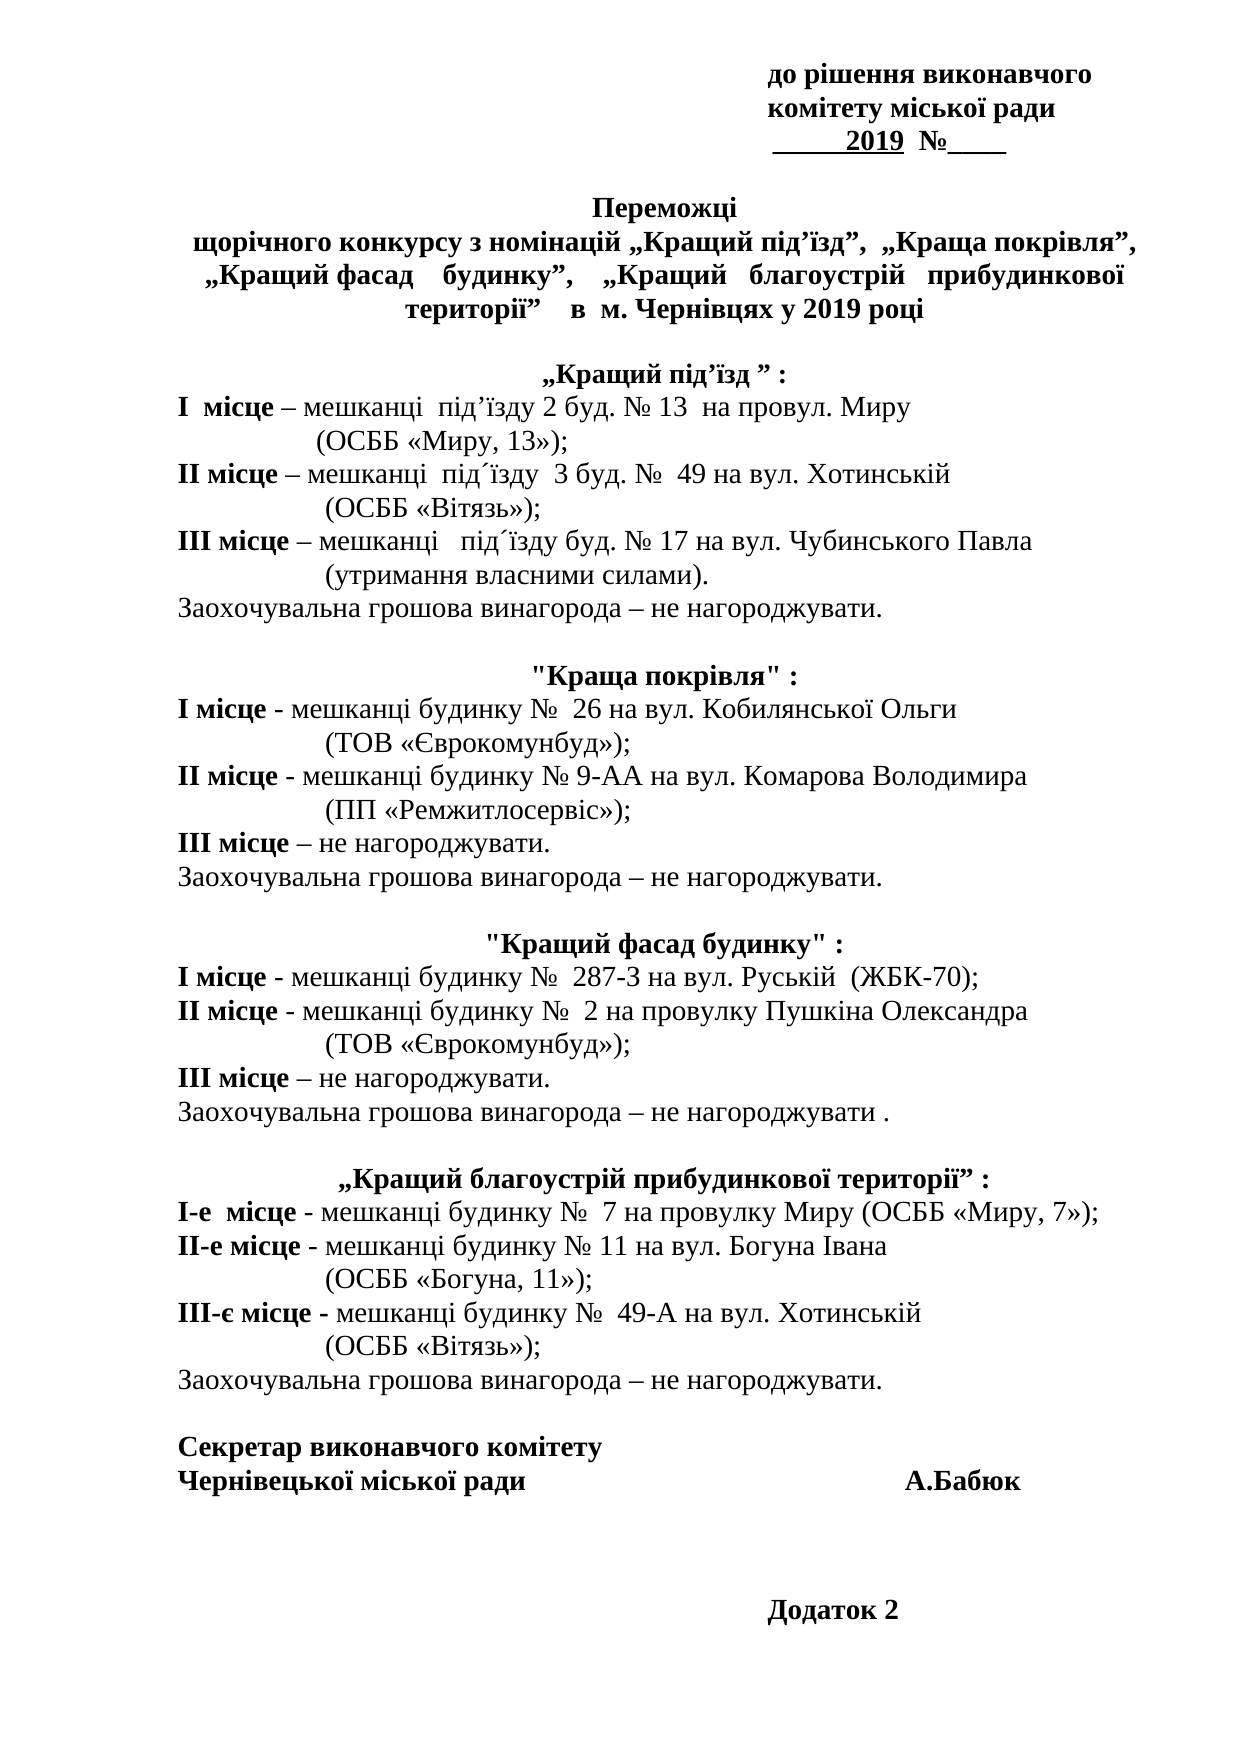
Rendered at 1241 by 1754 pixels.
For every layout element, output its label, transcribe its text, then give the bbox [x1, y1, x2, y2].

text Заохочувальна грошова винагорода – не нагороджувати . [177, 1094, 1152, 1127]
text І місце – мешканці під’їзду 2 буд. № 13 на провул. Миру [177, 389, 1152, 423]
subtitle „Кращий під’їзд ” : [177, 357, 1152, 389]
text щорічного конкурсу з номінацій „Кращий під’їзд”, „Краща покрівля”, „Кращий фасад будинку”, „Кращий благоустрій прибудинкової території” в м. Чернівцях у 2019 році [177, 224, 1152, 324]
text (ПП «Ремжитлосервіс»); [177, 792, 1152, 825]
text І-е місце - мешканці будинку № 7 на провулку Миру (ОСББ «Миру, 7»); [177, 1194, 1152, 1228]
text Заохочувальна грошова винагорода – не нагороджувати. [177, 859, 1152, 892]
text (ОСББ «Богуна, 11»); [177, 1261, 1152, 1295]
text І місце - мешканці будинку № 287-З на вул. Руській (ЖБК-70); [177, 959, 1152, 993]
text комітету міської ради [177, 90, 1152, 123]
text ІІ місце - мешканці будинку № 9-АА на вул. Комарова Володимира [177, 758, 1152, 792]
text (ТОВ «Єврокомунбуд»); [177, 725, 1152, 758]
text ІІ місце - мешканці будинку № 2 на провулку Пушкіна Олександра [177, 993, 1152, 1027]
text ІІІ місце – мешканці під´їзду буд. № 17 на вул. Чубинського Павла [177, 523, 1152, 557]
text ІІ-е місце - мешканці будинку № 11 на вул. Богуна Івана [177, 1228, 1152, 1261]
text Додаток 2 [693, 1592, 1152, 1626]
text "Краща покрівля" : [177, 658, 1152, 691]
text Заохочувальна грошова винагорода – не нагороджувати. [177, 591, 1152, 624]
text І місце - мешканці будинку № 26 на вул. Кобилянської Ольги [177, 691, 1152, 725]
text Чернівецької міської ради А.Бабюк [177, 1463, 1152, 1496]
text (ОСББ «Вітязь»); [177, 490, 1152, 523]
text (ОСББ «Вітязь»); [177, 1328, 1152, 1362]
text (утримання власними силами). [177, 557, 1152, 591]
subtitle „Кращий благоустрій прибудинкової території” : [177, 1161, 1152, 1194]
text ІІІ місце – не нагороджувати. [177, 825, 1152, 859]
text Заохочувальна грошова винагорода – не нагороджувати. [177, 1362, 1152, 1396]
text ІІІ місце – не нагороджувати. [177, 1060, 1152, 1094]
text до рішення виконавчого [767, 56, 1152, 90]
text _____2019 №____ [177, 123, 1152, 157]
text Переможці [177, 190, 1152, 224]
text ІІ місце – мешканці під´їзду 3 буд. № 49 на вул. Хотинській [177, 456, 1152, 490]
text ІІІ-є місце - мешканці будинку № 49-А на вул. Хотинській [177, 1295, 1152, 1328]
text (ОСББ «Миру, 13»); [177, 423, 1152, 456]
subtitle "Кращий фасад будинку" : [177, 926, 1152, 959]
text (ТОВ «Єврокомунбуд»); [177, 1027, 1152, 1060]
text Секретар виконавчого комітету [177, 1429, 1152, 1463]
